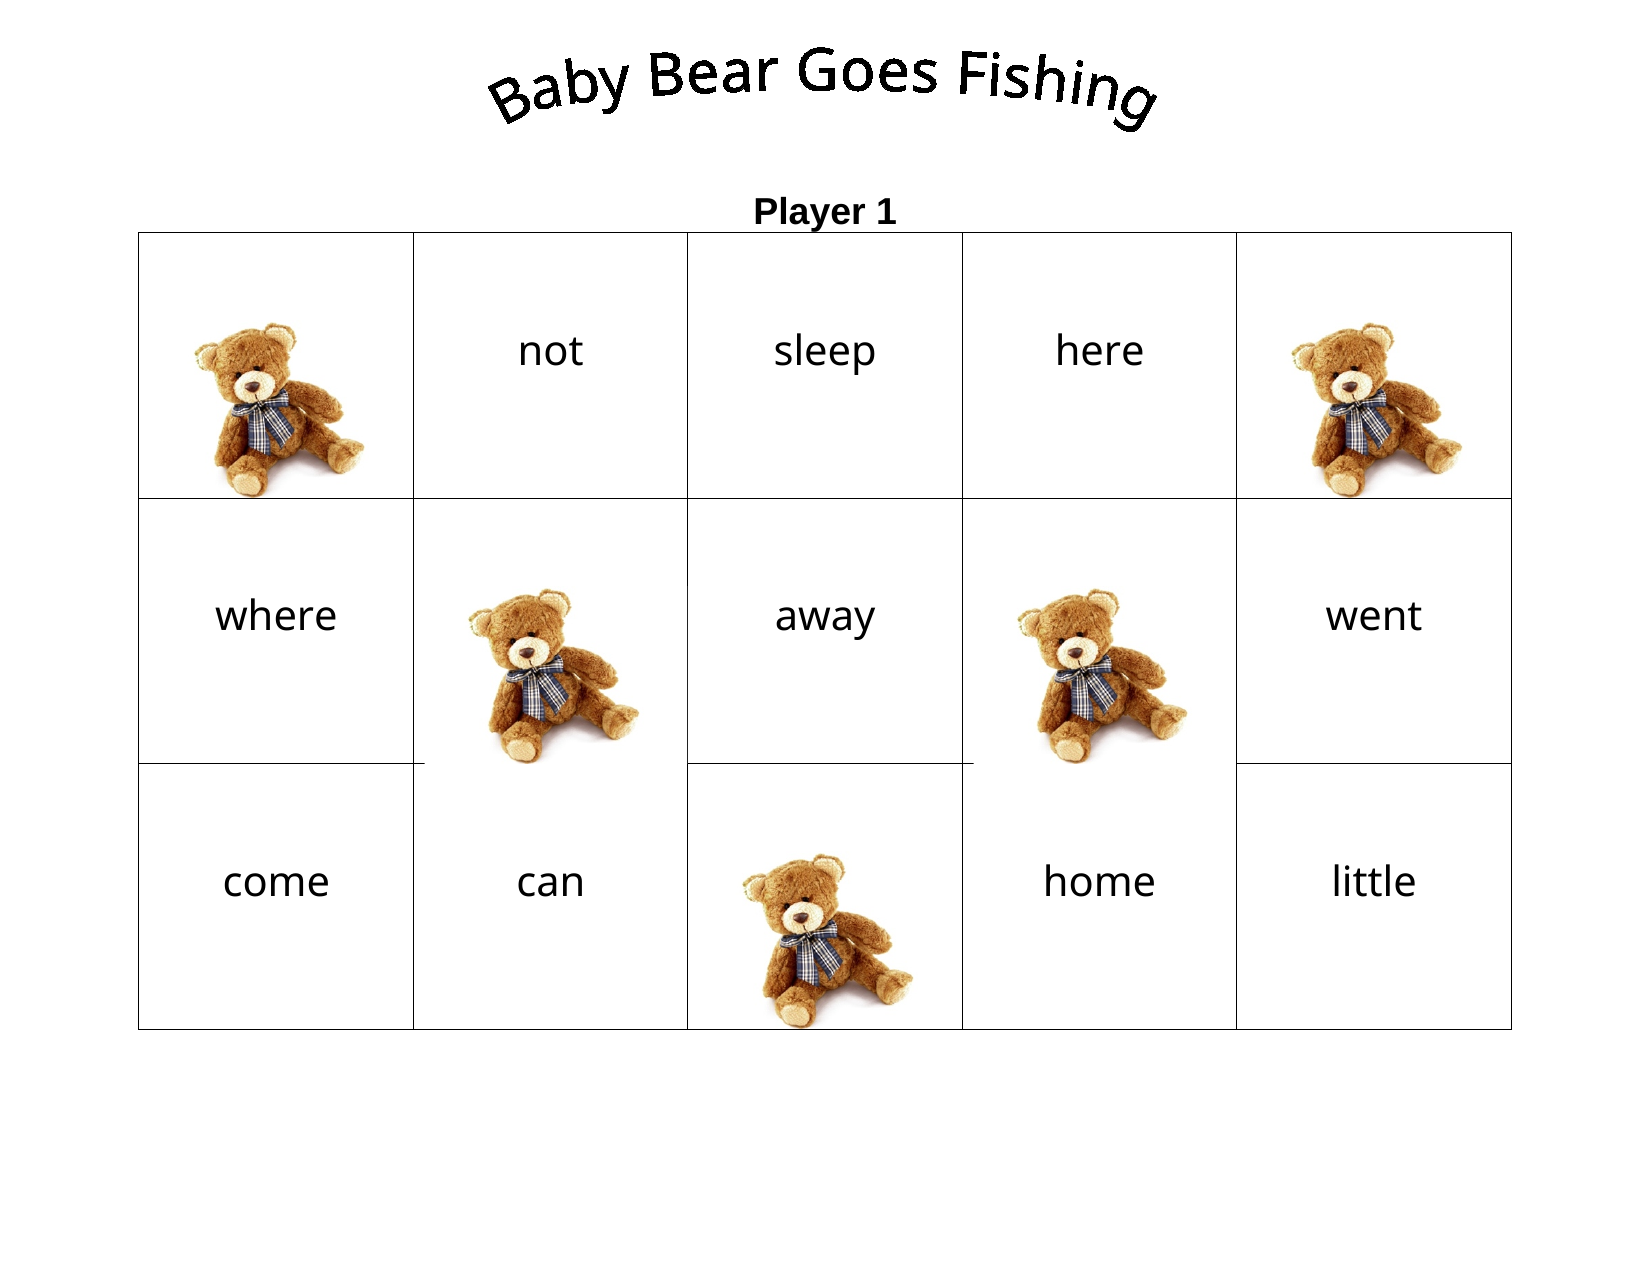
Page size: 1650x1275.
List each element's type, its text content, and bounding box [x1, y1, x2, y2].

picture [424, 586, 688, 764]
table_cell [414, 499, 687, 763]
picture [698, 851, 962, 1029]
table_cell away [688, 499, 962, 763]
table_cell where [139, 499, 413, 763]
title Player 1 [150, 189, 1500, 232]
table_header [139, 233, 413, 498]
picture [150, 320, 413, 498]
table_header sleep [688, 233, 962, 498]
table_cell [963, 499, 1236, 763]
table_cell can [414, 764, 687, 1029]
table_cell went [1237, 499, 1511, 763]
picture [973, 586, 1236, 764]
table_header [1237, 233, 1511, 498]
table_cell little [1237, 764, 1511, 1029]
table_header here [963, 233, 1236, 498]
table_cell come [139, 764, 413, 1029]
picture [1247, 320, 1511, 498]
table_cell [688, 764, 962, 1029]
table_cell home [963, 764, 1236, 1029]
table_header not [414, 233, 687, 498]
